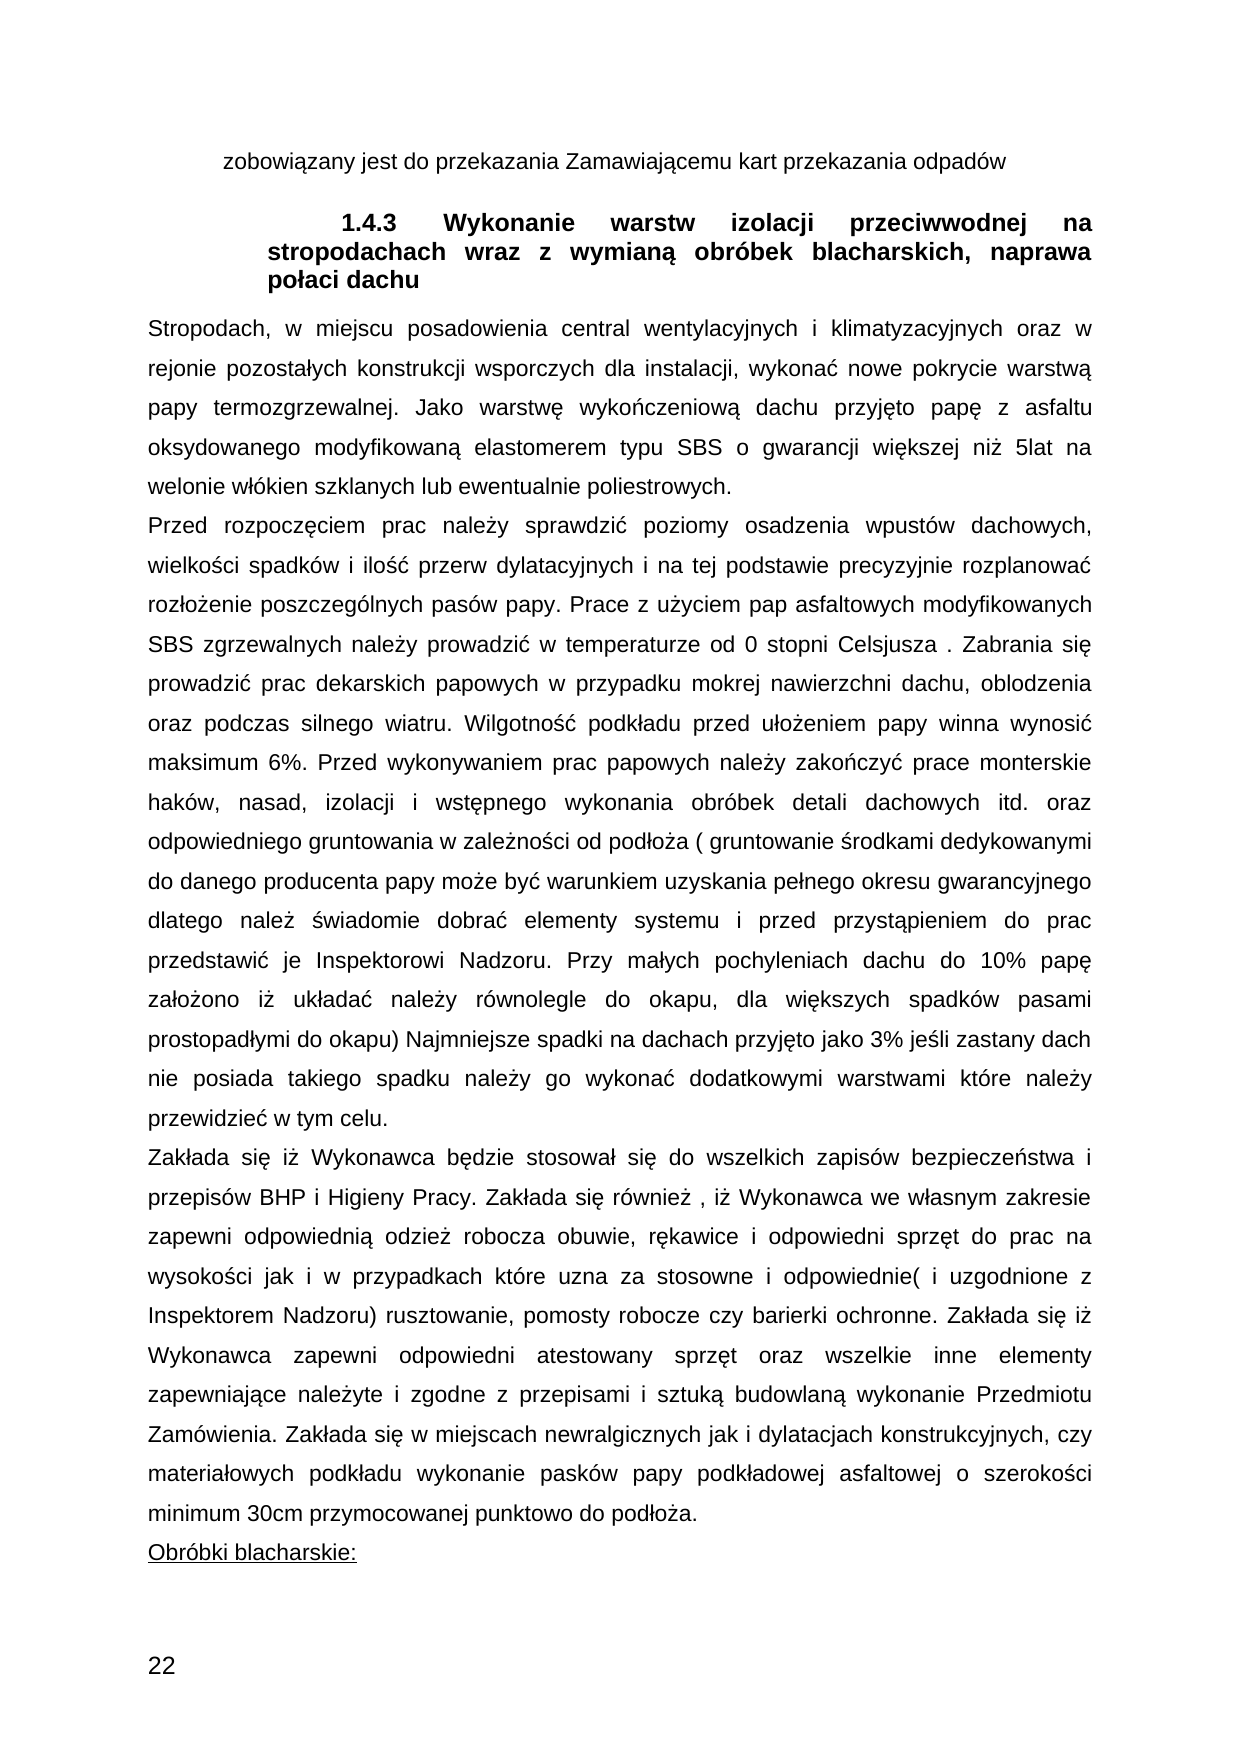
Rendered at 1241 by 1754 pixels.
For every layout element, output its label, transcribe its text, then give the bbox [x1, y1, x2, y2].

text Przed rozpoczęciem prac należy sprawdzić poziomy osadzenia wpustów dachowych, wielkości spadków i ilość przerw dylatacyjnych i na tej podstawie precyzyjnie rozplanować rozłożenie poszczególnych pasów papy. Prace z użyciem pap asfaltowych modyfikowanych SBS zgrzewalnych należy prowadzić w temperaturze od 0 stopni Celsjusza . Zabrania się prowadzić prac dekarskich papowych w przypadku mokrej nawierzchni dachu, oblodzenia oraz podczas silnego wiatru. Wilgotność podkładu przed ułożeniem papy winna wynosić maksimum 6%. Przed wykonywaniem prac papowych należy zakończyć prace monterskie haków, nasad, izolacji i wstępnego wykonania obróbek detali dachowych itd. oraz odpowiedniego gruntowania w zależności od podłoża ( gruntowanie środkami dedykowanymi do danego producenta papy może być warunkiem uzyskania pełnego okresu gwarancyjnego dlatego należ świadomie dobrać elementy systemu i przed przystąpieniem do prac przedstawić je Inspektorowi Nadzoru. Przy małych pochyleniach dachu do 10% papę założono iż układać należy równolegle do okapu, dla większych spadków pasami prostopadłymi do okapu) Najmniejsze spadki na dachach przyjęto jako 3% jeśli zastany dach nie posiada takiego spadku należy go wykonać dodatkowymi warstwami które należy przewidzieć w tym celu. [148, 512, 1092, 1131]
text Obróbki blacharskie: [148, 1539, 1092, 1565]
text Zakłada się iż Wykonawca będzie stosował się do wszelkich zapisów bezpieczeństwa i przepisów BHP i Higieny Pracy. Zakłada się również , iż Wykonawca we własnym zakresie zapewni odpowiednią odzież robocza obuwie, rękawice i odpowiedni sprzęt do prac na wysokości jak i w przypadkach które uzna za stosowne i odpowiednie( i uzgodnione z Inspektorem Nadzoru) rusztowanie, pomosty robocze czy barierki ochronne. Zakłada się iż Wykonawca zapewni odpowiedni atestowany sprzęt oraz wszelkie inne elementy zapewniające należyte i zgodne z przepisami i sztuką budowlaną wykonanie Przedmiotu Zamówienia. Zakłada się w miejscach newralgicznych jak i dylatacjach konstrukcyjnych, czy materiałowych podkładu wykonanie pasków papy podkładowej asfaltowej o szerokości minimum 30cm przymocowanej punktowo do podłoża. [148, 1144, 1092, 1526]
text Stropodach, w miejscu posadowienia central wentylacyjnych i klimatyzacyjnych oraz w rejonie pozostałych konstrukcji wsporczych dla instalacji, wykonać nowe pokrycie warstwą papy termozgrzewalnej. Jako warstwę wykończeniową dachu przyjęto papę z asfaltu oksydowanego modyfikowaną elastomerem typu SBS o gwarancji większej niż 5lat na welonie włókien szklanych lub ewentualnie poliestrowych. [148, 315, 1092, 499]
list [185, 148, 1092, 174]
subtitle Wykonanie warstw izolacji przeciwwodnej na stropodachach wraz z wymianą obróbek blacharskich, naprawa połaci dachu [267, 208, 1092, 294]
